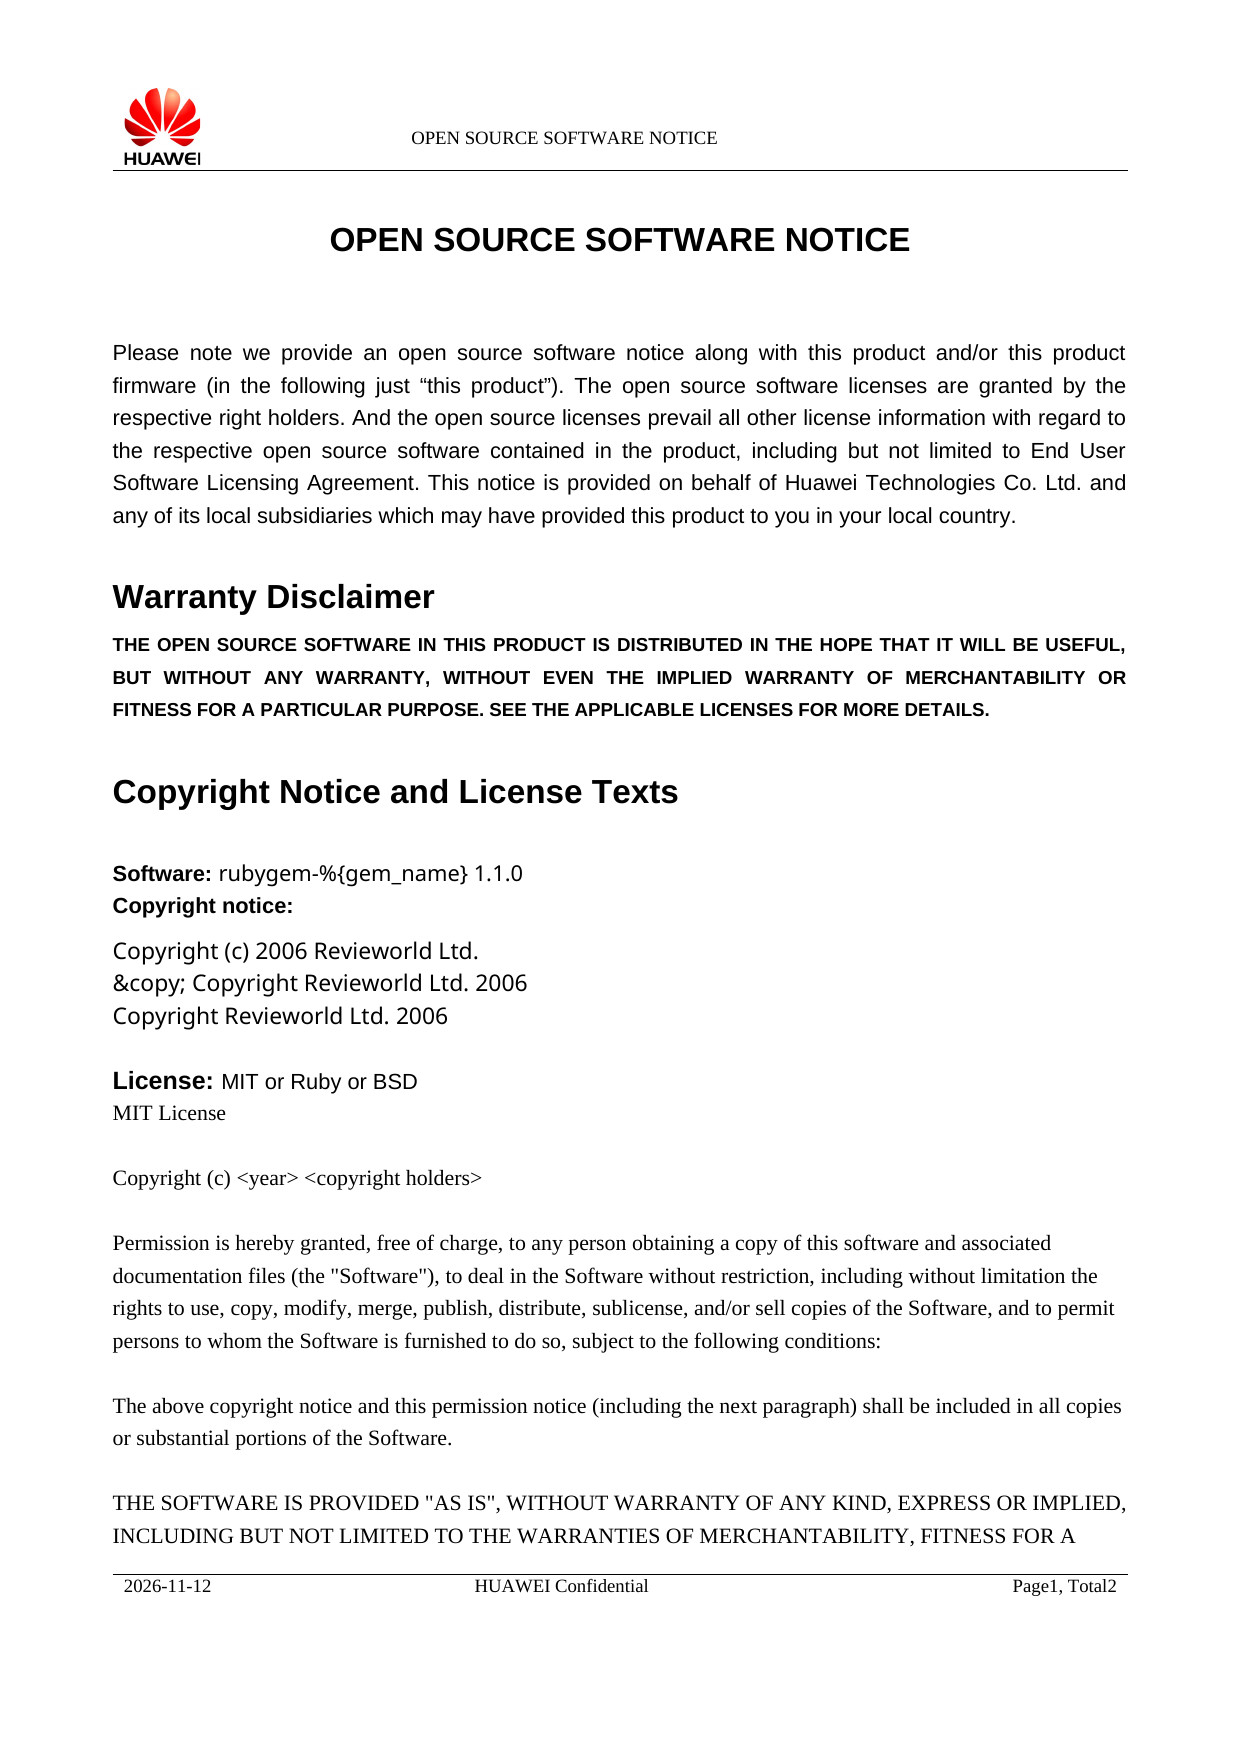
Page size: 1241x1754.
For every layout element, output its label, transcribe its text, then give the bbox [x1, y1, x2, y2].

title Software: rubygem-%{gem_name} 1.1.0 [112, 856, 1128, 889]
text OPEN SOURCE SOFTWARE NOTICE [112, 206, 1128, 271]
text Copyright (c) 2006 Revieworld Ltd. &copy; Copyright Revieworld Ltd. 2006 Copyright Revieworld Ltd. 2006 [112, 934, 1128, 1064]
text Warranty Disclaimer [112, 564, 1128, 629]
text Please note we provide an open source software notice along with this product and/or this product firmware (in the following just “this product”). The open source software licenses are granted by the respective right holders. And the open source licenses prevail all other license information with regard to the respective open source software contained in the product, including but not limited to End User Software Licensing Agreement. This notice is provided on behalf of Huawei Technologies Co. Ltd. and any of its local subsidiaries which may have provided this product to you in your local country. [112, 336, 1128, 531]
text Copyright Notice and License Texts [112, 759, 1128, 824]
text Copyright notice: [112, 889, 1128, 921]
text License: MIT or Ruby or BSD [112, 1064, 1128, 1096]
picture [124, 88, 201, 165]
text The open source software in this product is distributed in the hope that it will be useful, but WITHOUT ANY WARRANTY, without even the implied warranty of MERCHANTABILITY or FITNESS FOR A PARTICULAR PURPOSE. See the applicable licenses for more details. [112, 629, 1128, 726]
